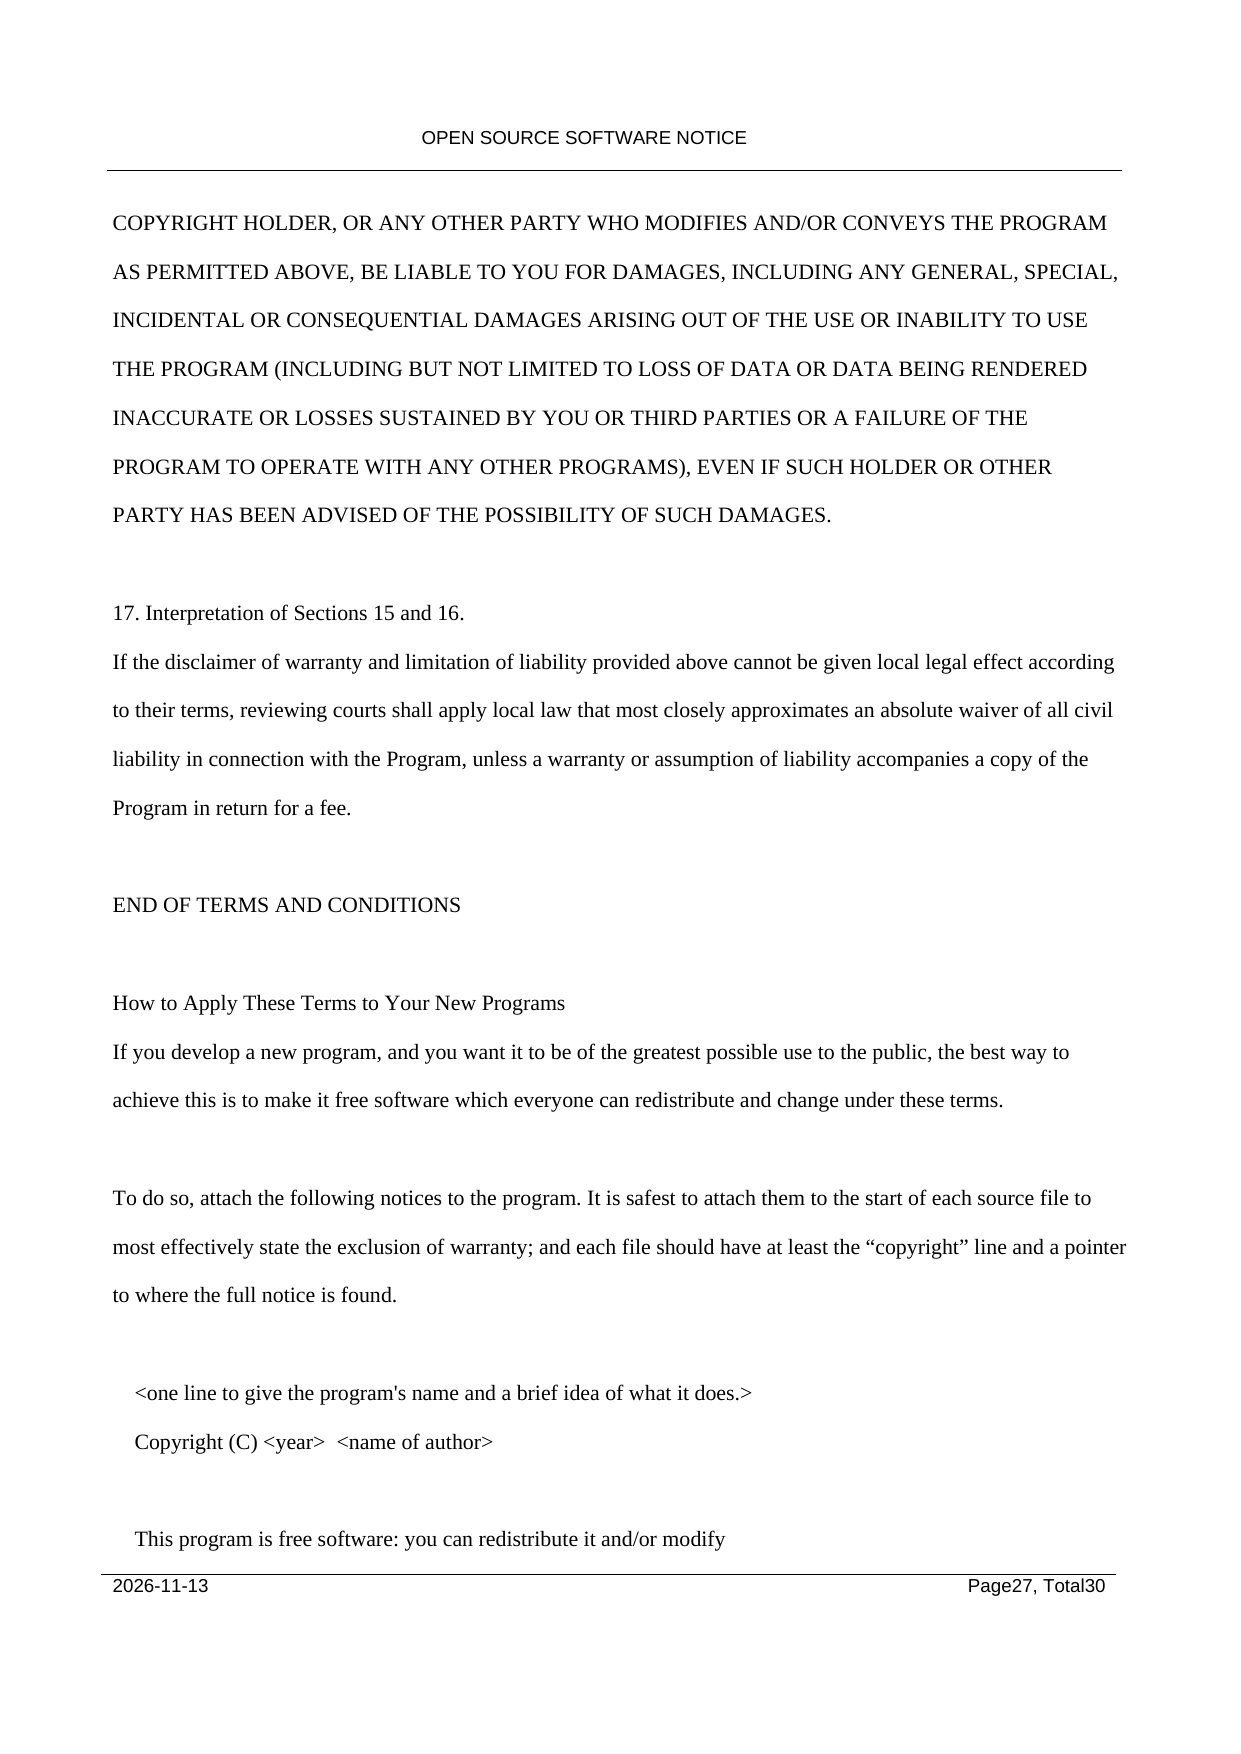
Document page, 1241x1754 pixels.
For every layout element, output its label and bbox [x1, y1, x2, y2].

text [112, 206, 1128, 1555]
